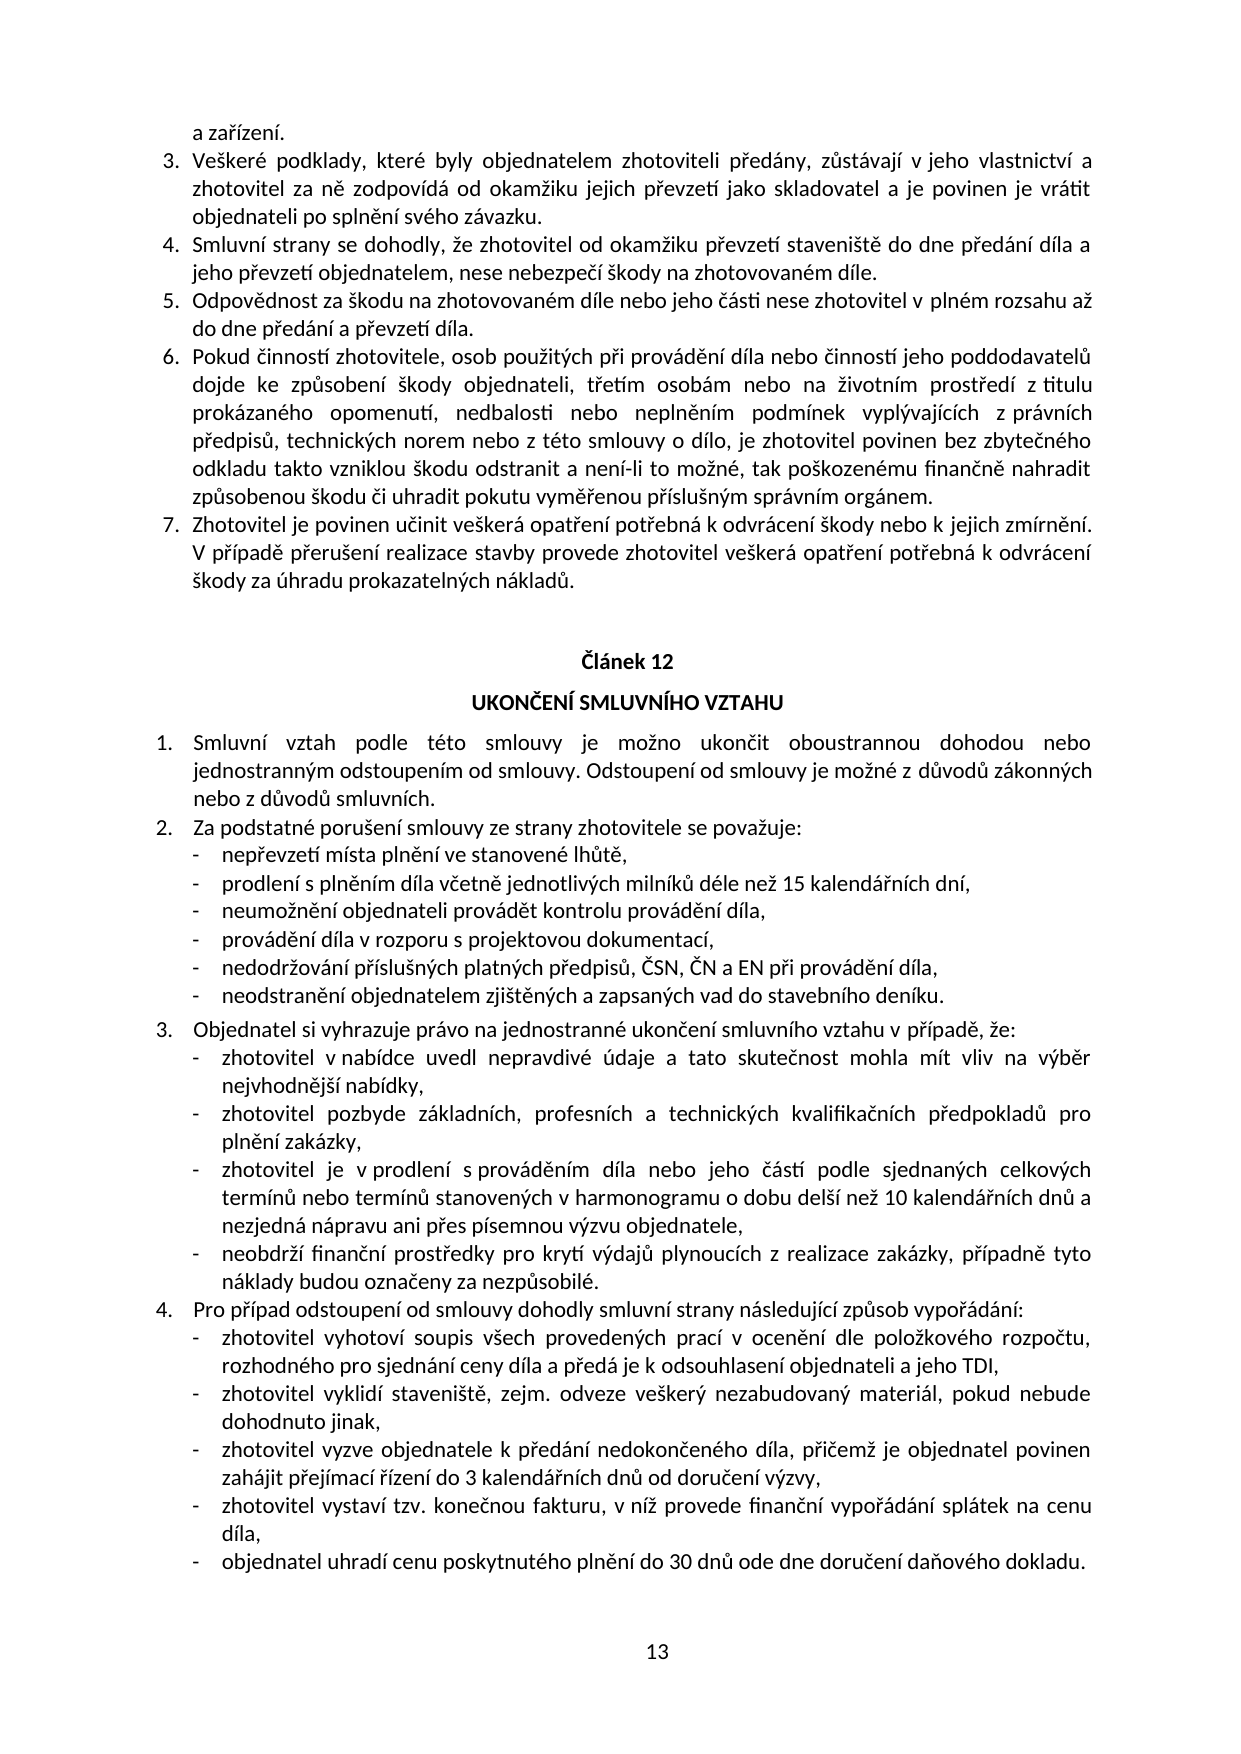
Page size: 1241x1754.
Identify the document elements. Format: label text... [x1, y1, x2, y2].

list objednatel uhradí cenu poskytnutého plnění do 30 dnů ode dne doručení daňového dokladu. [192, 1547, 1093, 1575]
subtitle Článek 12 [162, 647, 1093, 676]
list Smluvní strany se dohodly, že zhotovitel od okamžiku převzetí staveniště do dne předání díla a jeho převzetí objednatelem, nese nebezpečí škody na zhotovovaném díle. [162, 230, 1093, 286]
list Veškeré podklady, které byly objednatelem zhotoviteli předány, zůstávají v jeho vlastnictví a zhotovitel za ně zodpovídá od okamžiku jejich převzetí jako skladovatel a je povinen je vrátit objednateli po splnění svého závazku. [162, 146, 1093, 230]
list provádění díla v rozporu s projektovou dokumentací, [192, 925, 1093, 953]
list nedodržování příslušných platných předpisů, ČSN, ČN a EN při provádění díla, [192, 953, 1093, 981]
list Pro případ odstoupení od smlouvy dohodly smluvní strany následující způsob vypořádání: [156, 1295, 1093, 1323]
text Ukončení smluvního vztahu [162, 688, 1093, 716]
list zhotovitel je v prodlení s prováděním díla nebo jeho částí podle sjednaných celkových termínů nebo termínů stanovených v harmonogramu o dobu delší než 10 kalendářních dnů a nezjedná nápravu ani přes písemnou výzvu objednatele, [192, 1155, 1093, 1239]
list Smluvní vztah podle této smlouvy je možno ukončit oboustrannou dohodou nebo jednostranným odstoupením od smlouvy. Odstoupení od smlouvy je možné z důvodů zákonných nebo z důvodů smluvních. [156, 728, 1093, 813]
list Za podstatné porušení smlouvy ze strany zhotovitele se považuje: [156, 813, 1093, 841]
list neumožnění objednateli provádět kontrolu provádění díla, [192, 897, 1093, 925]
list Objednatel si vyhrazuje právo na jednostranné ukončení smluvního vztahu v případě, že: [156, 1015, 1093, 1043]
list zhotovitel vyhotoví soupis všech provedených prací v ocenění dle položkového rozpočtu, rozhodného pro sjednání ceny díla a předá je k odsouhlasení objednateli a jeho TDI, [192, 1323, 1093, 1379]
list neobdrží finanční prostředky pro krytí výdajů plynoucích z realizace zakázky, případně tyto náklady budou označeny za nezpůsobilé. [192, 1239, 1093, 1295]
list neodstranění objednatelem zjištěných a zapsaných vad do stavebního deníku. [192, 981, 1093, 1009]
list zhotovitel vyklidí staveniště, zejm. odveze veškerý nezabudovaný materiál, pokud nebude dohodnuto jinak, [192, 1379, 1093, 1435]
list zhotovitel vyzve objednatele k předání nedokončeného díla, přičemž je objednatel povinen zahájit přejímací řízení do 3 kalendářních dnů od doručení výzvy, [192, 1435, 1093, 1491]
list Pokud činností zhotovitele, osob použitých při provádění díla nebo činností jeho poddodavatelů dojde ke způsobení škody objednateli, třetím osobám nebo na životním prostředí z titulu prokázaného opomenutí, nedbalosti nebo neplněním podmínek vyplývajících z právních předpisů, technických norem nebo z této smlouvy o dílo, je zhotovitel povinen bez zbytečného odkladu takto vzniklou škodu odstranit a není-li to možné, tak poškozenému finančně nahradit způsobenou škodu či uhradit pokutu vyměřenou příslušným správním orgánem. [162, 342, 1093, 510]
list prodlení s plněním díla včetně jednotlivých milníků déle než 15 kalendářních dní, [192, 869, 1093, 897]
list Zhotovitel je povinen učinit veškerá opatření potřebná k odvrácení škody nebo k jejich zmírnění. V případě přerušení realizace stavby provede zhotovitel veškerá opatření potřebná k odvrácení škody za úhradu prokazatelných nákladů. [162, 510, 1093, 594]
list zhotovitel vystaví tzv. konečnou fakturu, v níž provede finanční vypořádání splátek na cenu díla, [192, 1491, 1093, 1547]
list zhotovitel v nabídce uvedl nepravdivé údaje a tato skutečnost mohla mít vliv na výběr nejvhodnější nabídky, [192, 1043, 1093, 1099]
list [162, 118, 1093, 146]
list Odpovědnost za škodu na zhotovovaném díle nebo jeho části nese zhotovitel v plném rozsahu až do dne předání a převzetí díla. [162, 286, 1093, 342]
list zhotovitel pozbyde základních, profesních a technických kvalifikačních předpokladů pro plnění zakázky, [192, 1099, 1093, 1155]
list nepřevzetí místa plnění ve stanovené lhůtě, [192, 841, 1093, 869]
